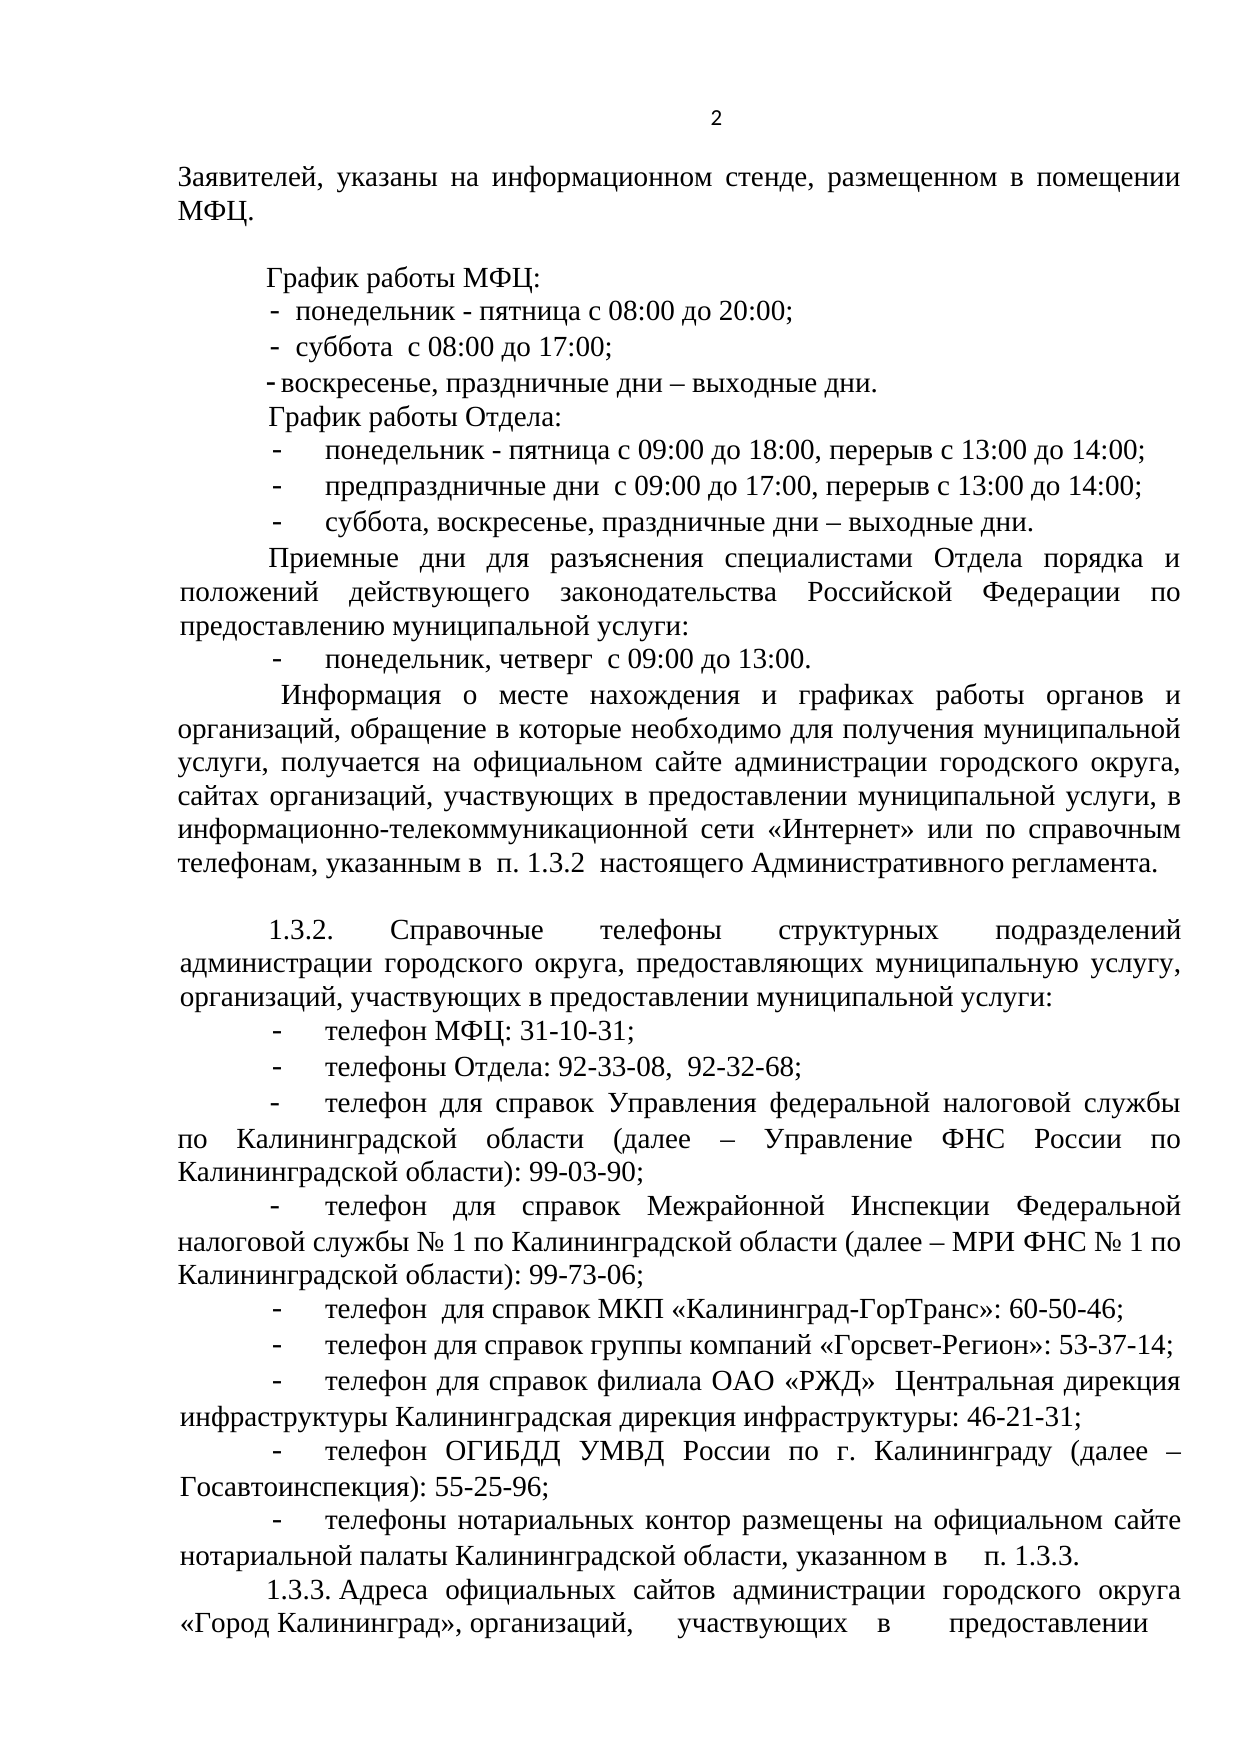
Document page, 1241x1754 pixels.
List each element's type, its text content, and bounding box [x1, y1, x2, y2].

text График работы МФЦ: [177, 260, 1181, 293]
list телефоны Отдела: 92-33-08, 92-32-68; [179, 1049, 1182, 1085]
text Заявителей, указаны на информационном стенде, размещенном в помещении МФЦ. [177, 159, 1181, 226]
list воскресенье, праздничные дни – выходные дни. [177, 365, 1181, 399]
list предпраздничные дни с 09:00 до 17:00, перерыв с 13:00 до 14:00; [179, 468, 1181, 504]
list телефон для справок филиала ОАО «РЖД» Центральная дирекция инфраструктуры Калининградская дирекция инфраструктуры: 46-21-31; [179, 1363, 1182, 1433]
text 1.3.3. Адреса официальных сайтов администрации городского округа «Город Калининград», организаций, участвующих в предоставлении [179, 1572, 1182, 1639]
text 1.3.2. Справочные телефоны структурных подразделений администрации городского округа, предоставляющих муниципальную услугу, организаций, участвующих в предоставлении муниципальной услуги: [179, 912, 1182, 1013]
list телефон для справок МКП «Калининград-ГорТранс»: 60-50-46; [179, 1291, 1182, 1327]
list понедельник - пятница с 09:00 до 18:00, перерыв с 13:00 до 14:00; [179, 432, 1181, 468]
list телефон для справок Управления федеральной налоговой службы по Калининградской области (далее – Управление ФНС России по Калининградской области): 99-03-90; [177, 1085, 1181, 1188]
list телефон ОГИБДД УМВД России по г. Калининграду (далее – Госавтоинспекция): 55-25-96; [179, 1433, 1182, 1502]
list телефоны нотариальных контор размещены на официальном сайте нотариальной палаты Калининградской области, указанном в п. 1.3.3. [179, 1502, 1182, 1572]
list понедельник, четверг с 09:00 до 13:00. [179, 641, 1182, 677]
text Приемные дни для разъяснения специалистами Отдела порядка и положений действующего законодательства Российской Федерации по предоставлению муниципальной услуги: [179, 541, 1181, 641]
text Информация о месте нахождения и графиках работы органов и организаций, обращение в которые необходимо для получения муниципальной услуги, получается на официальном сайте администрации городского округа, сайтах организаций, участвующих в предоставлении муниципальной услуги, в информационно-телекоммуникационной сети «Интернет» или по справочным телефонам, указанным в п. 1.3.2 настоящего Административного регламента. [177, 677, 1182, 878]
list телефон для справок группы компаний «Горсвет-Регион»: 53-37-14; [179, 1327, 1182, 1363]
list понедельник - пятница с 08:00 до 20:00; [177, 293, 1181, 329]
list суббота с 08:00 до 17:00; [177, 329, 1181, 365]
list телефон для справок Межрайонной Инспекции Федеральной налоговой службы № 1 по Калининградской области (далее – МРИ ФНС № 1 по Калининградской области): 99-73-06; [177, 1188, 1181, 1291]
list телефон МФЦ: 31-10-31; [179, 1013, 1182, 1049]
text График работы Отдела: [179, 399, 1181, 432]
list суббота, воскресенье, праздничные дни – выходные дни. [179, 504, 1181, 541]
